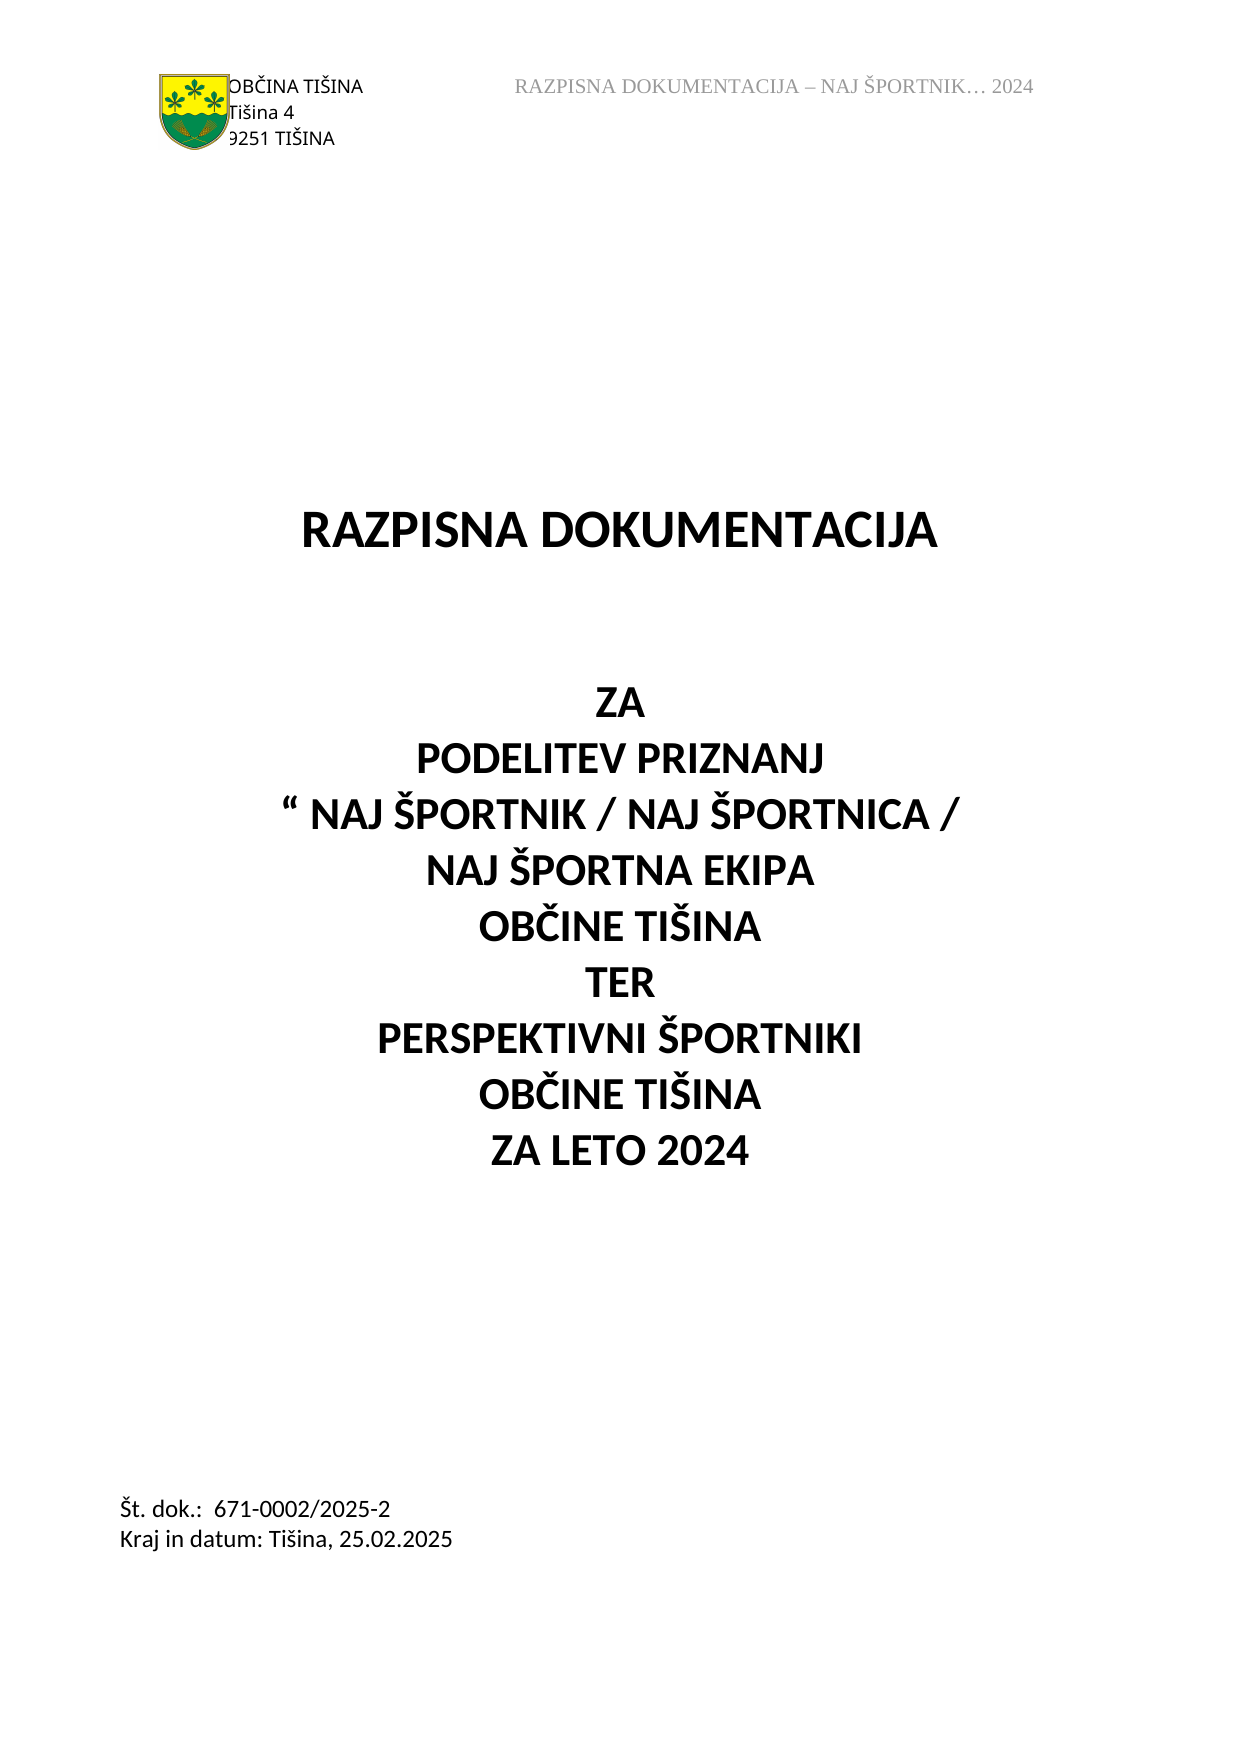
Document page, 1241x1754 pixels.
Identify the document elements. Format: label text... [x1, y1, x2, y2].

text ZA [120, 673, 1120, 729]
text ZA LETO 2024 [120, 1121, 1120, 1177]
text NAJ ŠPORTNA EKIPA [120, 841, 1120, 897]
text OBČINE TIŠINA [120, 897, 1120, 953]
text Št. dok.: 671-0002/2025-2 [120, 1493, 1120, 1523]
text “ NAJ ŠPORTNIK / NAJ ŠPORTNICA / [120, 785, 1120, 841]
text RAZPISNA DOKUMENTACIJA [120, 495, 1120, 561]
text TER [120, 953, 1120, 1009]
text OBČINE TIŠINA [120, 1065, 1120, 1121]
text PODELITEV PRIZNANJ [120, 729, 1120, 785]
text Kraj in datum: Tišina, 25.02.2025 [120, 1523, 1120, 1554]
text PERSPEKTIVNI ŠPORTNIKI [120, 1009, 1120, 1065]
